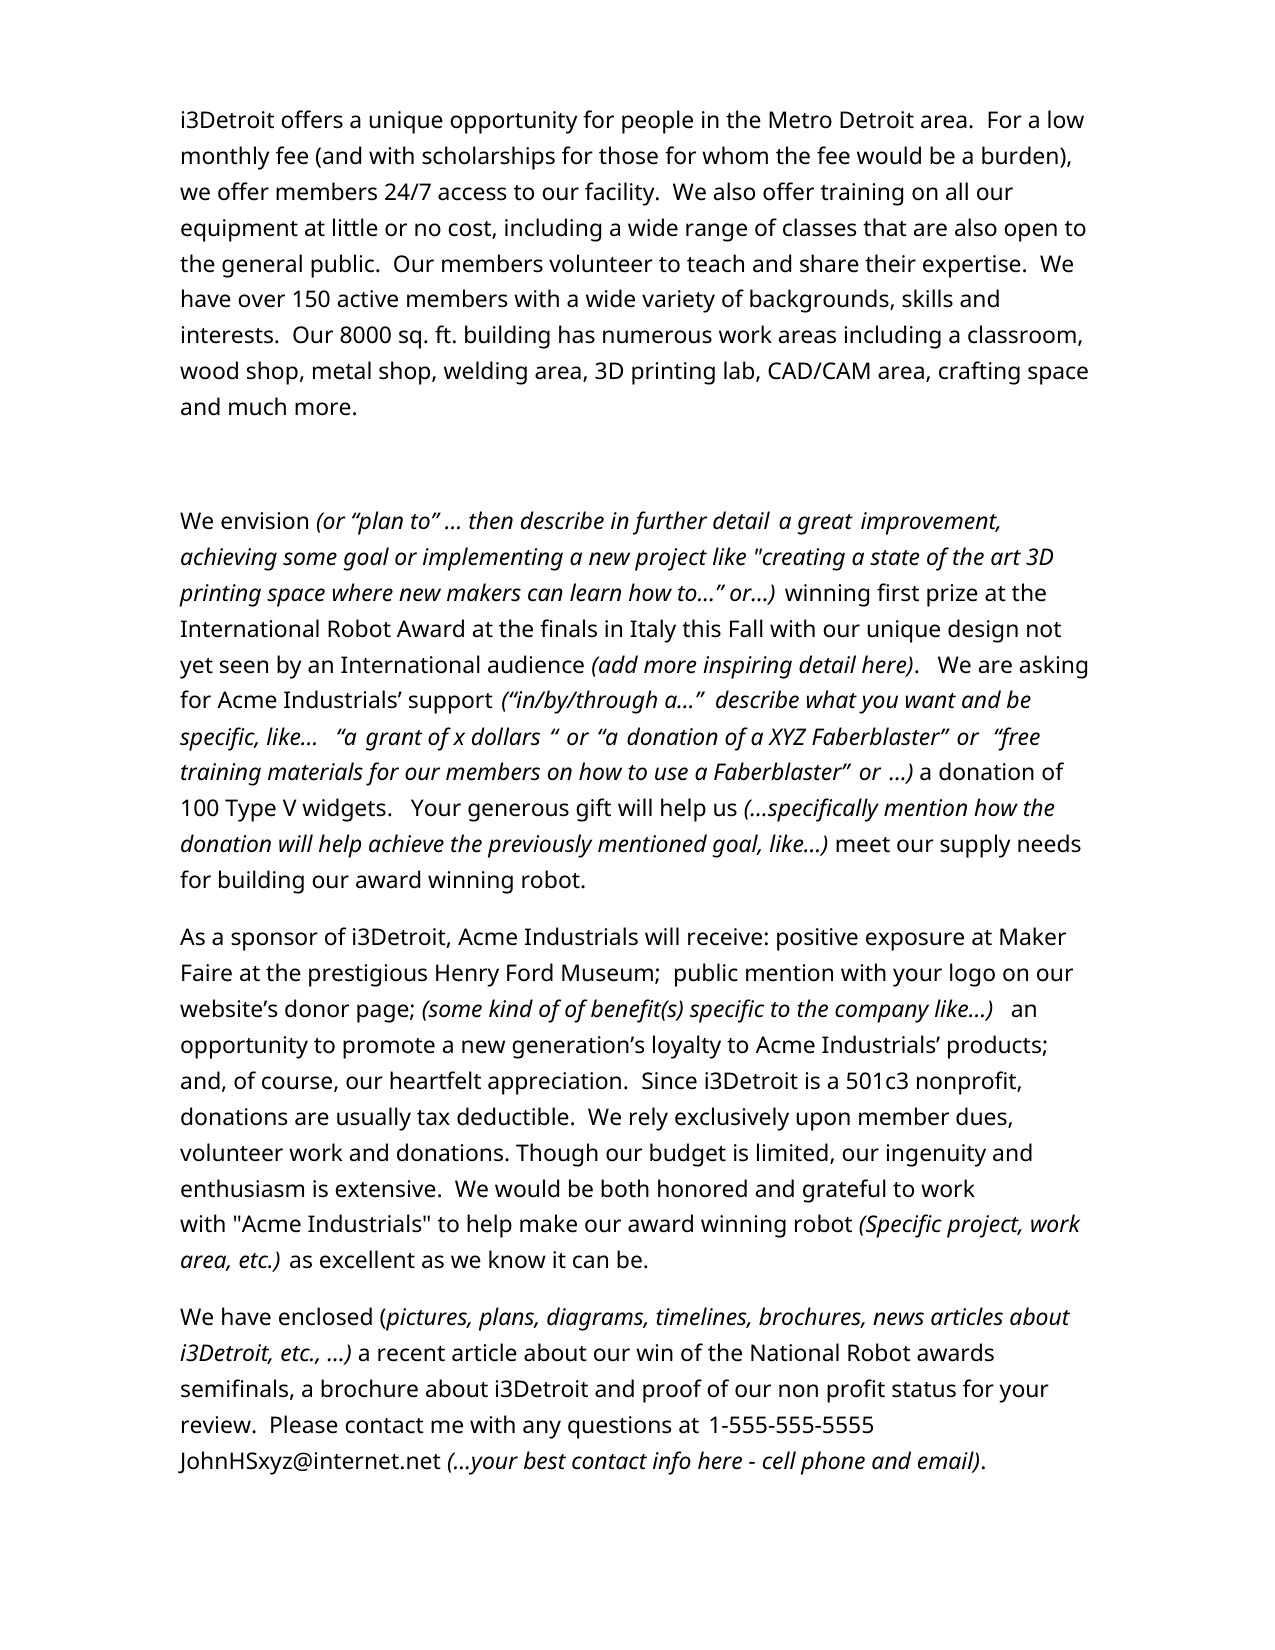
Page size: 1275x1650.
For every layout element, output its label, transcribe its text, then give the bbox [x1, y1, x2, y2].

text We have enclosed (pictures, plans, diagrams, timelines, brochures, news articles about i3Detroit, etc., …) a recent article about our win of the National Robot awards semifinals, a brochure about i3Detroit and proof of our non profit status for your review. Please contact me with any questions at 1-555-555-5555 JohnHSxyz@internet.net (…your best contact info here - cell phone and email). [180, 1301, 1095, 1476]
text We envision (or “plan to” … then describe in further detail a great improvement, achieving some goal or implementing a new project like "creating a state of the art 3D printing space where new makers can learn how to...” or…) winning first prize at the International Robot Award at the finals in Italy this Fall with our unique design not yet seen by an International audience (add more inspiring detail here). We are asking for Acme Industrials’ support (“in/by/through a…” describe what you want and be specific, like… “a grant of x dollars “ or “a donation of a XYZ Faberblaster” or “free training materials for our members on how to use a Faberblaster” or …) a donation of 100 Type V widgets. Your generous gift will help us (…specifically mention how the donation will help achieve the previously mentioned goal, like…) meet our supply needs for building our award winning robot. [180, 505, 1095, 895]
text As a sponsor of i3Detroit, Acme Industrials will receive: positive exposure at Maker Faire at the prestigious Henry Ford Museum; public mention with your logo on our website’s donor page; (some kind of of benefit(s) specific to the company like…) an opportunity to promote a new generation’s loyalty to Acme Industrials’ products; and, of course, our heartfelt appreciation. Since i3Detroit is a 501c3 nonprofit, donations are usually tax deductible. We rely exclusively upon member dues, volunteer work and donations. Though our budget is limited, our ingenuity and enthusiasm is extensive. We would be both honored and grateful to work with "Acme Industrials" to help make our award winning robot (Specific project, work area, etc.) as excellent as we know it can be. [180, 921, 1095, 1276]
text i3Detroit offers a unique opportunity for people in the Metro Detroit area. For a low monthly fee (and with scholarships for those for whom the fee would be a burden), we offer members 24/7 access to our facility. We also offer training on all our equipment at little or no cost, including a wide range of classes that are also open to the general public. Our members volunteer to teach and share their expertise. We have over 150 active members with a wide variety of backgrounds, skills and interests. Our 8000 sq. ft. building has numerous work areas including a classroom, wood shop, metal shop, welding area, 3D printing lab, CAD/CAM area, crafting space and much more. [180, 104, 1095, 422]
